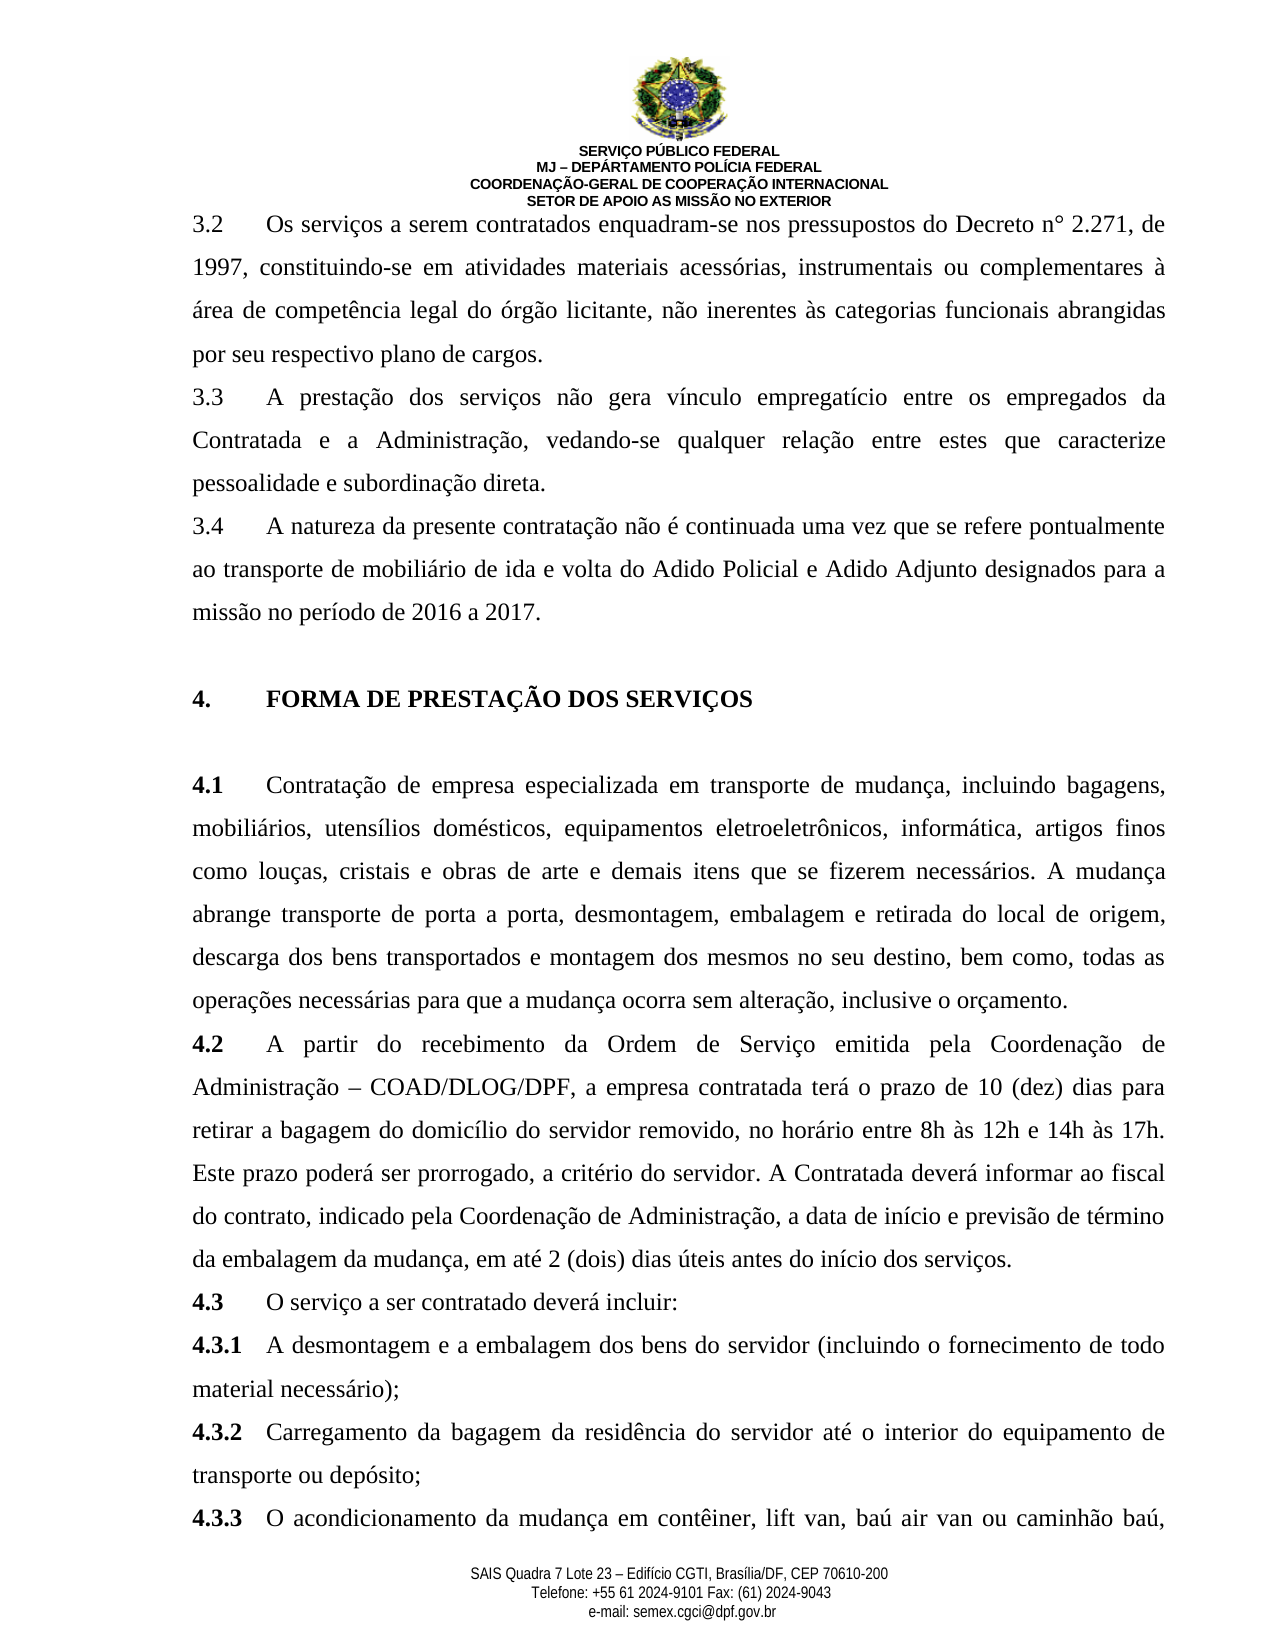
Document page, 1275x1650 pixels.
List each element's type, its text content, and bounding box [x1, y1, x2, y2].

text 4.3.1 A desmontagem e a embalagem dos bens do servidor (incluindo o fornecimento de todo material necessário); [192, 1331, 1167, 1402]
list A prestação dos serviços não gera vínculo empregatício entre os empregados da Contratada e a Administração, vedando-se qualquer relação entre estes que caracterize pessoalidade e subordinação direta. [192, 382, 1167, 497]
text 4. FORMA DE PRESTAÇÃO DOS SERVIÇOS [192, 684, 1102, 712]
text 4.2 A partir do recebimento da Ordem de Serviço emitida pela Coordenação de Administração – COAD/DLOG/DPF, a empresa contratada terá o prazo de 10 (dez) dias para retirar a bagagem do domicílio do servidor removido, no horário entre 8h às 12h e 14h às 17h. Este prazo poderá ser prorrogado, a critério do servidor. A Contratada deverá informar ao fiscal do contrato, indicado pela Coordenação de Administração, a data de início e previsão de término da embalagem da mudança, em até 2 (dois) dias úteis antes do início dos serviços. [192, 1029, 1167, 1273]
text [192, 1503, 1167, 1532]
text 4.3.2 Carregamento da bagagem da residência do servidor até o interior do equipamento de transporte ou depósito; [192, 1417, 1167, 1489]
text 4.1 Contratação de empresa especializada em transporte de mudança, incluindo bagagens, mobiliários, utensílios domésticos, equipamentos eletroeletrônicos, informática, artigos finos como louças, cristais e obras de arte e demais itens que se fizerem necessários. A mudança abrange transporte de porta a porta, desmontagem, embalagem e retirada do local de origem, descarga dos bens transportados e montagem dos mesmos no seu destino, bem como, todas as operações necessárias para que a mudança ocorra sem alteração, inclusive o orçamento. [192, 770, 1167, 1014]
text 4.3 O serviço a ser contratado deverá incluir: [192, 1287, 1167, 1316]
list A natureza da presente contratação não é continuada uma vez que se refere pontualmente ao transporte de mobiliário de ida e volta do Adido Policial e Adido Adjunto designados para a missão no período de 2016 a 2017. [192, 511, 1167, 626]
list Os serviços a serem contratados enquadram-se nos pressupostos do Decreto n° 2.271, de 1997, constituindo-se em atividades materiais acessórias, instrumentais ou complementares à área de competência legal do órgão licitante, não inerentes às categorias funcionais abrangidas por seu respectivo plano de cargos. [192, 209, 1167, 367]
